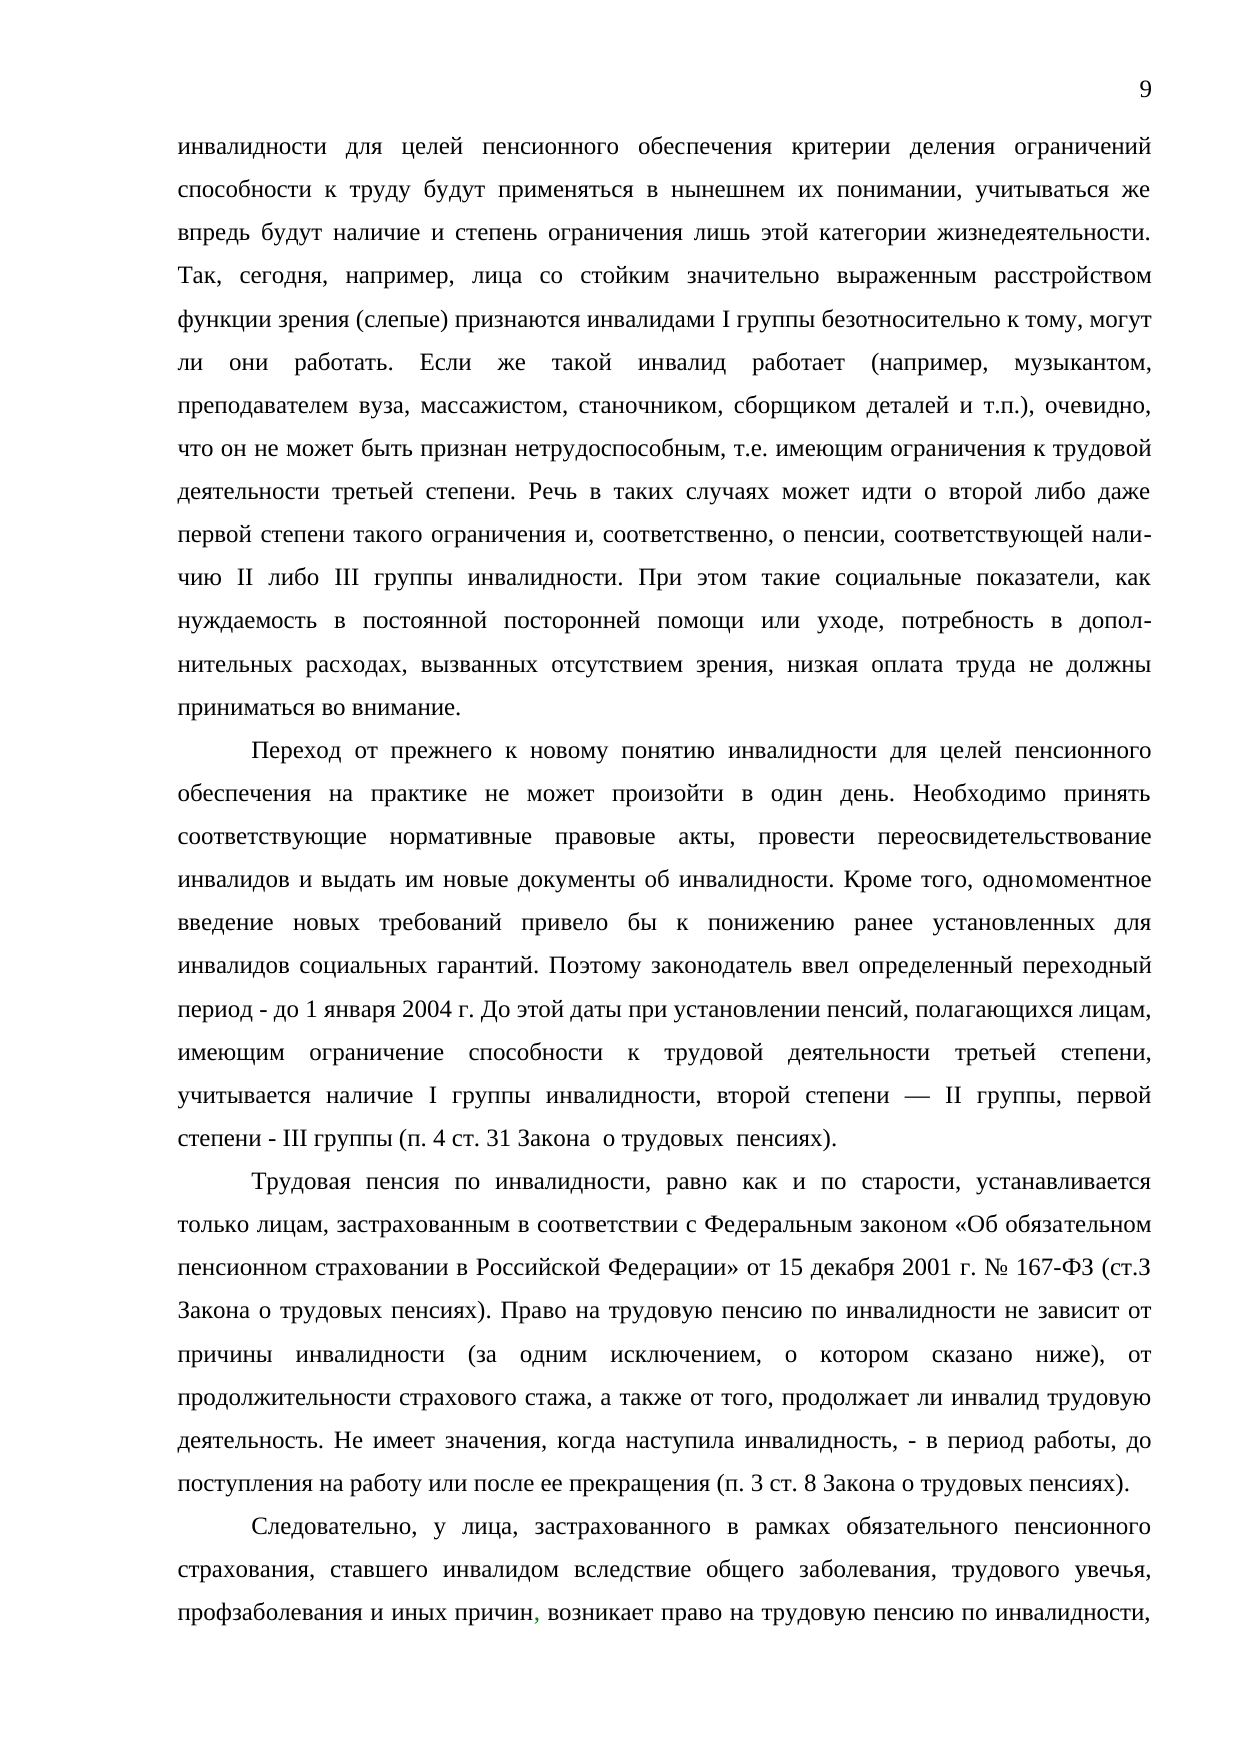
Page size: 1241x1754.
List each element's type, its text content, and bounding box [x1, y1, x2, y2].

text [177, 1511, 1152, 1626]
text Переход от прежнего к новому понятию инвалидности для целей пенсионного обеспечения на практике не может произойти в один день. Необходимо принять соответствующие нормативные правовые акты, провести переосвидетельствование инвалидов и выдать им новые документы об инвалидности. Кроме того, одномоментное введение новых требований привело бы к понижению ранее установленных для инвалидов социальных гарантий. Поэтому законодатель ввел определенный переходный период - до 1 января . До этой даты при установлении пенсий, полагающихся лицам, имеющим ограничение способности к трудовой деятельности третьей степени, учитывается наличие I группы инвалидности, второй степени — II группы, первой степени - III группы (п. 4 ст. 31 Закона о трудовых пенсиях). [177, 735, 1152, 1152]
text Трудовая пенсия по инвалидности, равно как и по старости, устанавливается только лицам, застрахованным в соответствии с Федеральным законом «Об обязательном пенсионном страховании в Российской Федерации» от 15 декабря . № 167-ФЗ (ст.З Закона о трудовых пенсиях). Право на трудовую пенсию по инвалидности не зависит от причины инвалидности (за одним исключением, о котором сказано ниже), от продолжительности страхового стажа, а также от того, продолжает ли инвалид трудовую деятельность. Не имеет значения, когда наступила инвалидность, - в период работы, до поступления на работу или после ее прекращения (п. 3 ст. 8 Закона о трудовых пенсиях). [177, 1166, 1152, 1497]
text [177, 131, 1152, 721]
